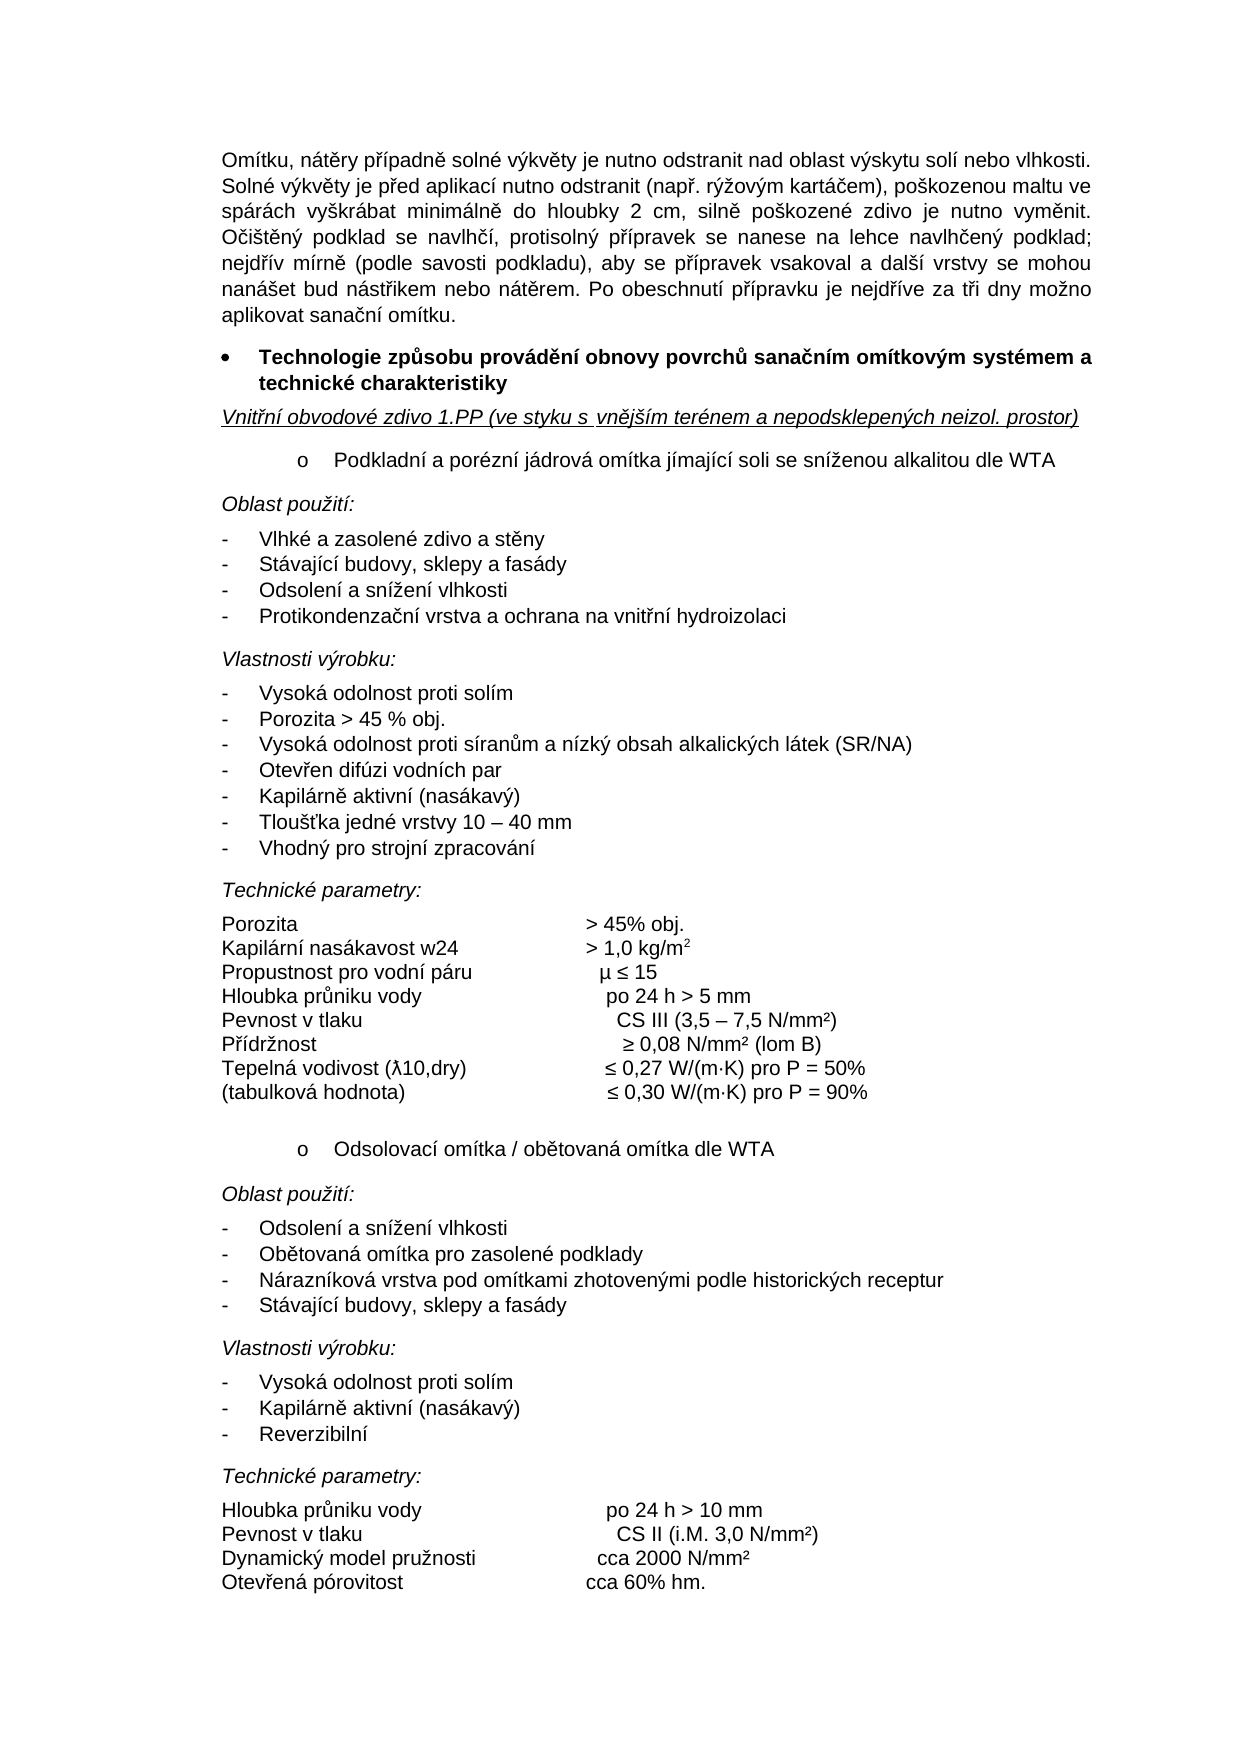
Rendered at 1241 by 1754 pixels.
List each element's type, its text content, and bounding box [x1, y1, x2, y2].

list Technologie způsobu provádění obnovy povrchů sanačním omítkovým systémem a technické charakteristiky [221, 345, 1093, 395]
text Vnitřní obvodové zdivo 1.PP (ve styku s vnějším terénem a nepodsklepených neizol. prostor) [221, 405, 1093, 429]
list Podkladní a porézní jádrová omítka jímající soli se sníženou alkalitou dle WTA [296, 448, 1093, 473]
list Vhodný pro strojní zpracování [221, 836, 1093, 859]
list Stávající budovy, sklepy a fasády [221, 1293, 1093, 1317]
list Vysoká odolnost proti síranům a nízký obsah alkalických látek (SR/NA) [221, 732, 1093, 756]
text Technické parametry: [221, 878, 1093, 902]
list Reverzibilní [221, 1422, 1093, 1446]
list Porozita > 45 % obj. [221, 706, 1093, 730]
text Oblast použití: [221, 1182, 1093, 1206]
list Tloušťka jedné vrstvy 10 – 40 mm [221, 810, 1093, 834]
list Obětovaná omítka pro zasolené podklady [221, 1242, 1093, 1266]
list Nárazníková vrstva pod omítkami zhotovenými podle historických receptur [221, 1267, 1093, 1291]
text Technické parametry: [221, 1464, 1093, 1488]
list Stávající budovy, sklepy a fasády [221, 552, 1093, 576]
text Otevřená pórovitost cca 60% hm. [221, 1570, 1093, 1594]
list Odsolovací omítka / obětovaná omítka dle WTA [296, 1137, 1093, 1163]
text Hloubka průniku vody po 24 h > 5 mm [221, 984, 1093, 1008]
list Kapilárně aktivní (nasákavý) [221, 1396, 1093, 1420]
text Kapilární nasákavost w24 > 1,0 kg/m2 [221, 936, 1093, 960]
text (tabulková hodnota) ≤ 0,30 W/(m∙K) pro P = 90% [221, 1080, 1093, 1104]
list Otevřen difúzi vodních par [221, 758, 1093, 782]
list Vysoká odolnost proti solím [221, 1370, 1093, 1394]
list Odsolení a snížení vlhkosti [221, 1216, 1093, 1240]
text Hloubka průniku vody po 24 h > 10 mm [221, 1498, 1093, 1522]
text Porozita > 45% obj. [221, 912, 1093, 936]
text Oblast použití: [221, 492, 1093, 516]
text Pevnost v tlaku CS III (3,5 – 7,5 N/mm²) [221, 1008, 1093, 1032]
text Vlastnosti výrobku: [221, 646, 1093, 670]
text Dynamický model pružnosti cca 2000 N/mm² [221, 1546, 1093, 1570]
text Vlastnosti výrobku: [221, 1336, 1093, 1360]
text Přídržnost ≥ 0,08 N/mm² (lom B) [221, 1032, 1093, 1056]
list Odsolení a snížení vlhkosti [221, 578, 1093, 602]
list Vysoká odolnost proti solím [221, 681, 1093, 704]
text Pevnost v tlaku CS II (i.M. 3,0 N/mm²) [221, 1522, 1093, 1546]
list Protikondenzační vrstva a ochrana na vnitřní hydroizolaci [221, 604, 1093, 628]
text Propustnost pro vodní páru µ ≤ 15 [221, 960, 1093, 984]
list Kapilárně aktivní (nasákavý) [221, 784, 1093, 808]
text Omítku, nátěry případně solné výkvěty je nutno odstranit nad oblast výskytu solí nebo vlhkosti. Solné výkvěty je před aplikací nutno odstranit (např. rýžovým kartáčem), poškozenou maltu ve spárách vyškrábat minimálně do hloubky , silně poškozené zdivo je nutno vyměnit. Očištěný podklad se navlhčí, protisolný přípravek se nanese na lehce navlhčený podklad; nejdřív mírně (podle savosti podkladu), aby se přípravek vsakoval a další vrstvy se mohou nanášet bud nástřikem nebo nátěrem. Po obeschnutí přípravku je nejdříve za tři dny možno aplikovat sanační omítku. [221, 148, 1093, 327]
list Vlhké a zasolené zdivo a stěny [221, 526, 1093, 550]
text Tepelná vodivost (ƛ10,dry) ≤ 0,27 W/(m∙K) pro P = 50% [221, 1056, 1093, 1080]
